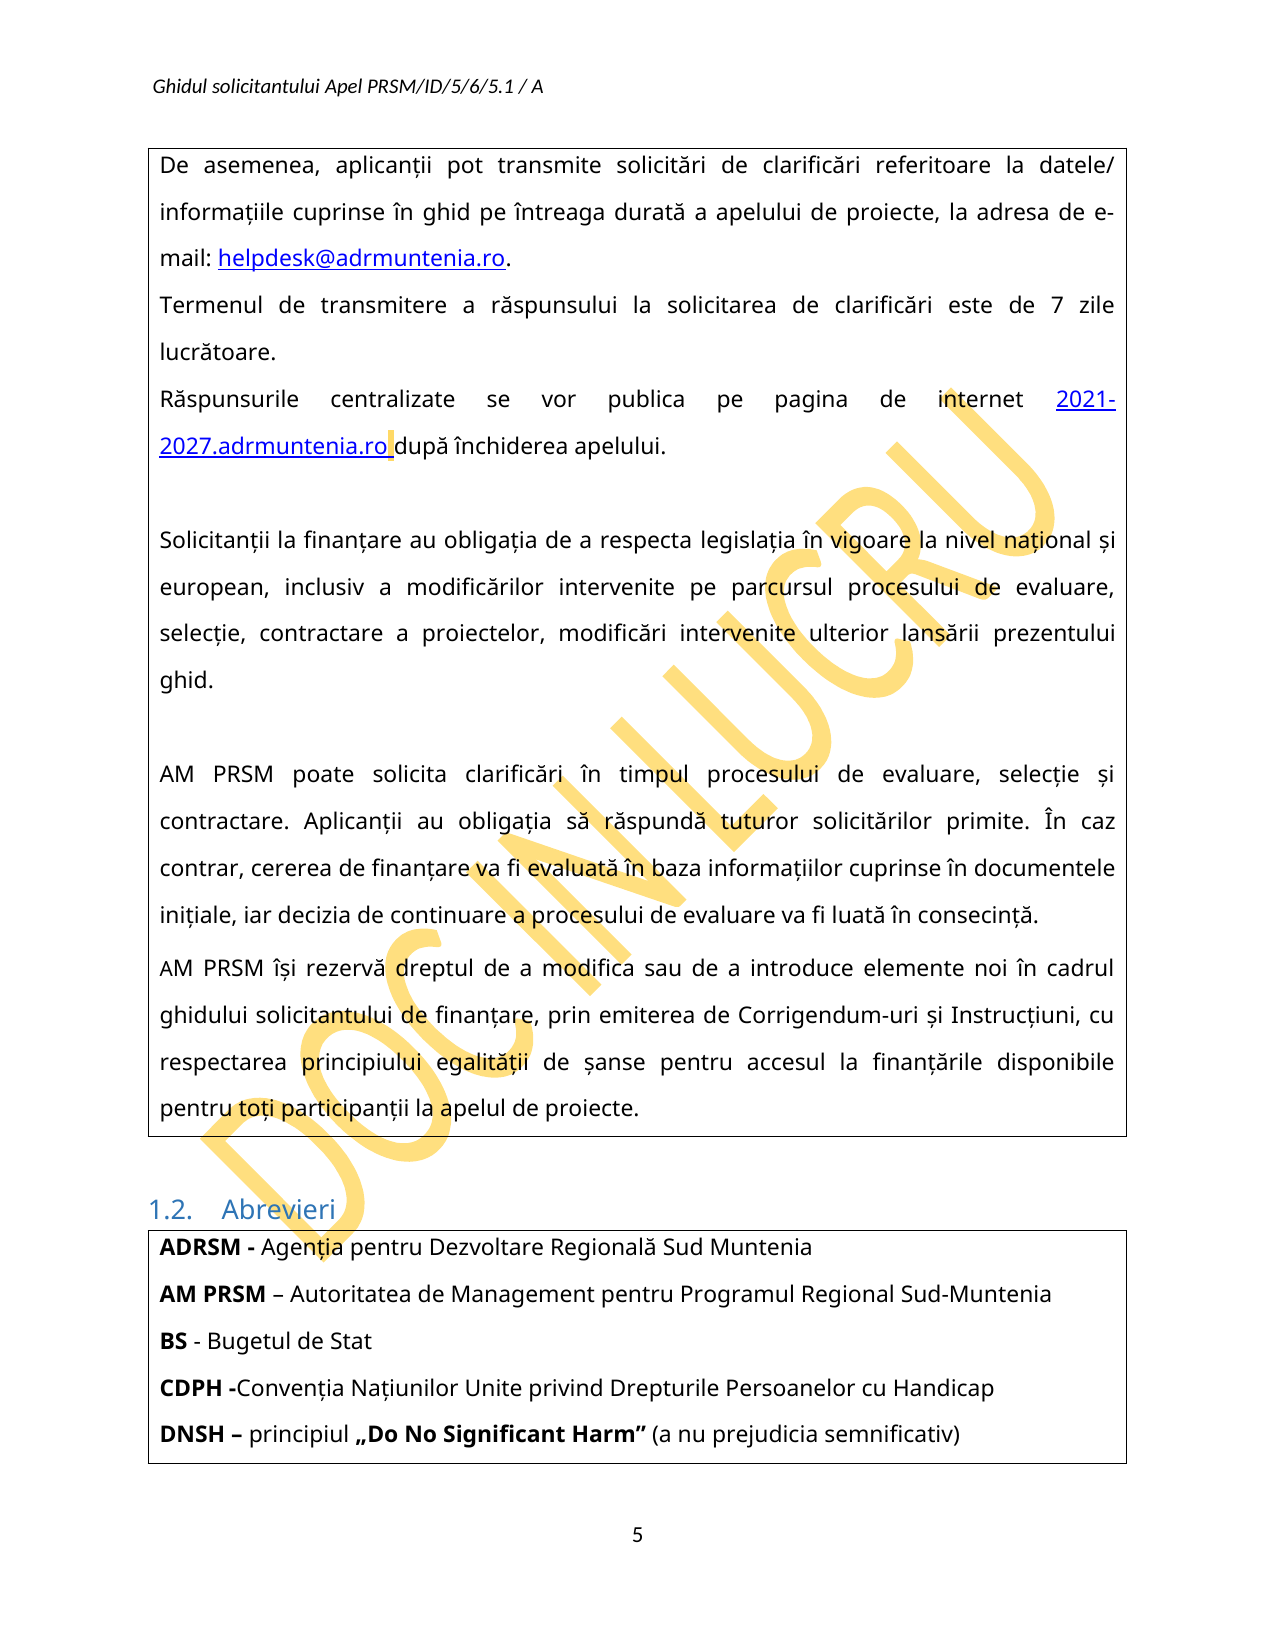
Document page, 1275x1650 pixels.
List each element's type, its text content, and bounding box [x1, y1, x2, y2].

subtitle 1.2. Abrevieri [148, 1190, 1127, 1227]
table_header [149, 149, 1126, 1136]
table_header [149, 1231, 1126, 1463]
